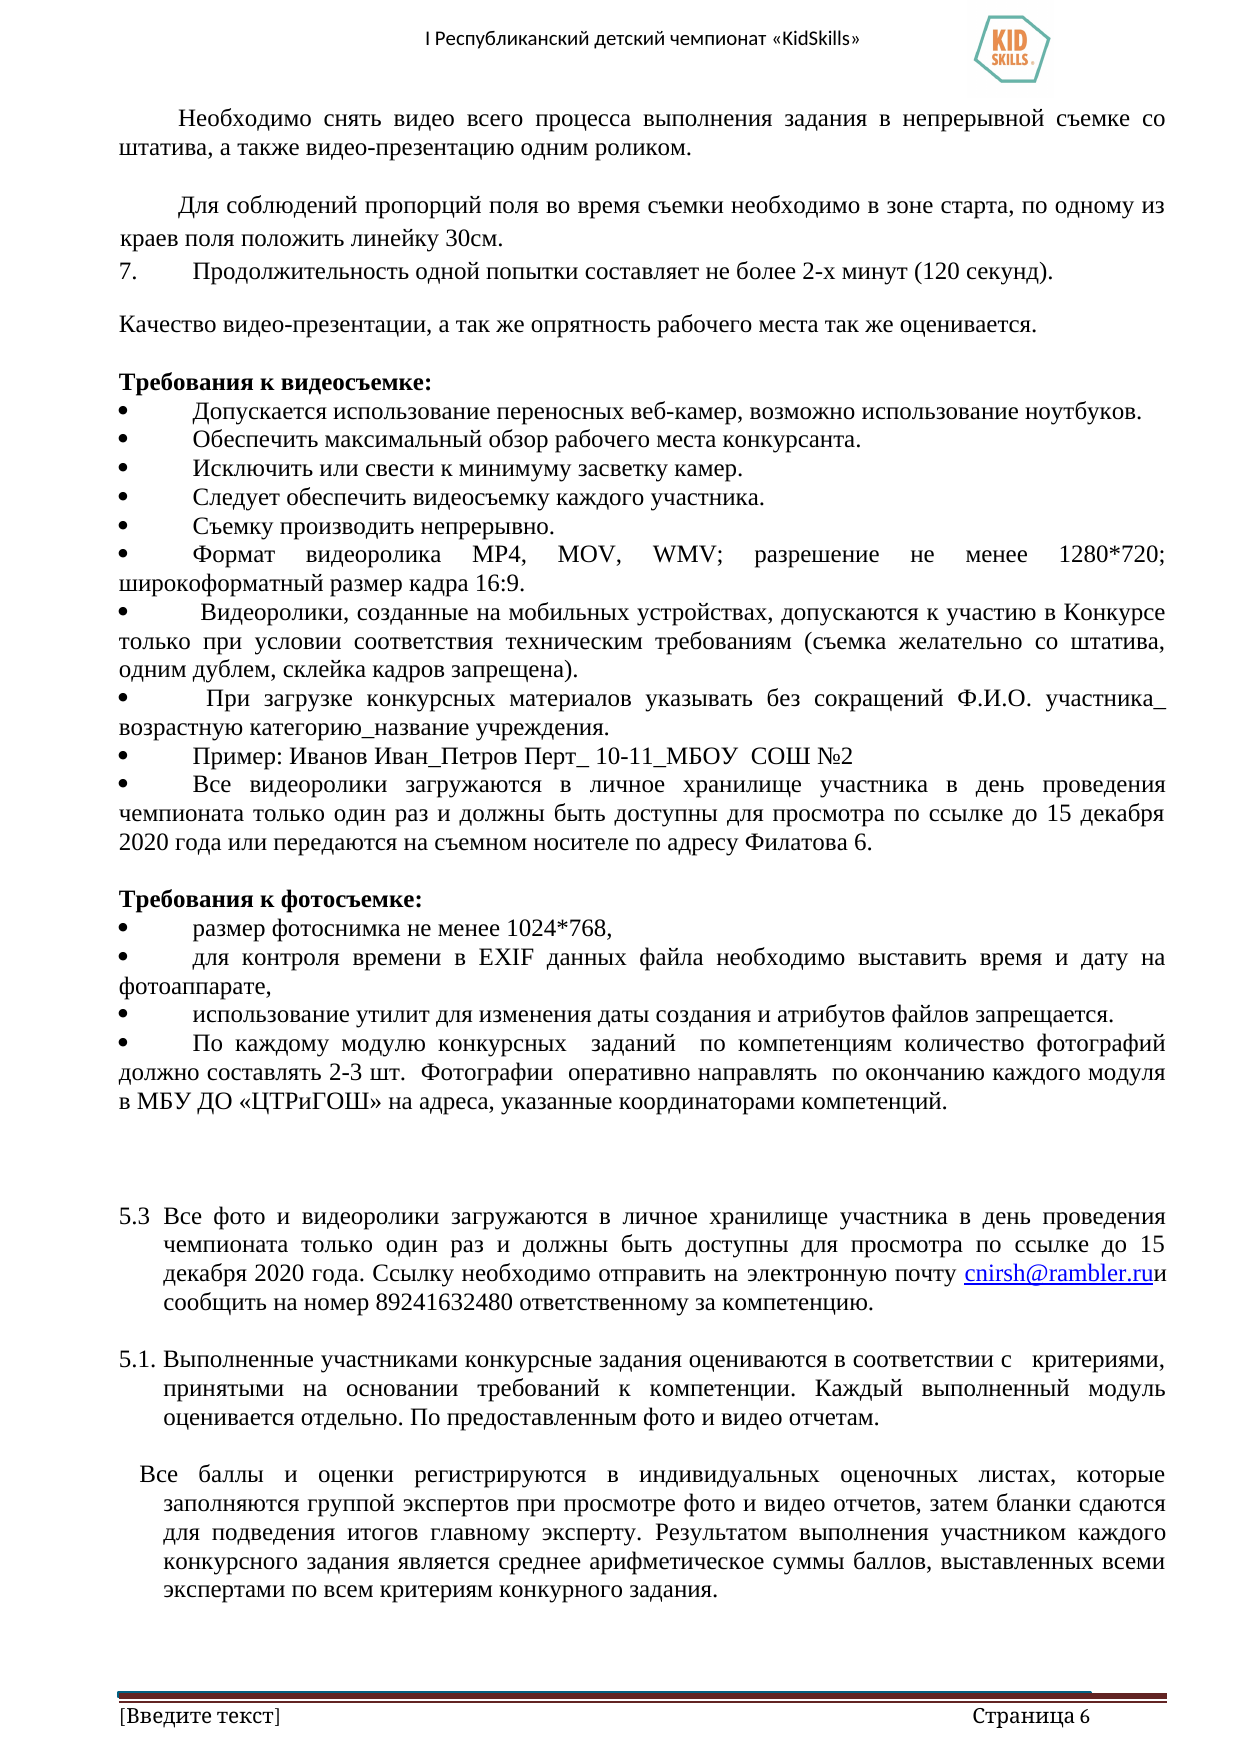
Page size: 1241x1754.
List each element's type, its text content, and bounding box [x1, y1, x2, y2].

list Допускается использование переносных веб-камер, возможно использование ноутбуков. [119, 396, 1167, 424]
list Видеоролики, созданные на мобильных устройствах, допускаются к участию в Конкурсе только при условии соответствия техническим требованиям (съемка желательно со штатива, одним дублем, склейка кадров запрещена). [119, 597, 1167, 683]
text Требования к фотосъемке: [119, 884, 1167, 913]
list Следует обеспечить видеосъемку каждого участника. [119, 482, 1167, 511]
text 5.3 Все фото и видеоролики загружаются в личное хранилище участника в день проведения чемпионата только один раз и должны быть доступны для просмотра по ссылке до 15 декабря 2020 года. Ссылку необходимо отправить на электронную почту cnirsh@rambler.ruи сообщить на номер 89241632480 ответственному за компетенцию. [119, 1201, 1167, 1316]
list Продолжительность одной попытки составляет не более 2-х минут (120 секунд). [119, 256, 1167, 284]
list Исключить или свести к минимуму засветку камер. [119, 453, 1167, 482]
picture [966, 0, 1054, 97]
text Требования к видеосъемке: [119, 367, 1167, 396]
text Качество видео-презентации, а так же опрятность рабочего места так же оценивается. [119, 309, 1167, 338]
list Все видеоролики загружаются в личное хранилище участника в день проведения чемпионата только один раз и должны быть доступны для просмотра по ссылке до 15 декабря 2020 года или передаются на съемном носителе по адресу Филатова 6. [119, 769, 1167, 856]
list Пример: Иванов Иван_Петров Перт_ 10-11_МБОУ СОШ №2 [119, 741, 1167, 769]
list размер фотоснимка не менее 1024*768, [119, 913, 1167, 942]
list использование утилит для изменения даты создания и атрибутов файлов запрещается. [119, 999, 1167, 1028]
list Съемку производить непрерывно. [119, 511, 1167, 539]
list Формат видеоролика MP4, MOV, WMV; разрешение не менее 1280*720; широкоформатный размер кадра 16:9. [119, 539, 1167, 597]
list для контроля времени в EXIF данных файла необходимо выставить время и дату на фотоаппарате, [119, 942, 1167, 999]
list Для соблюдений пропорций поля во время съемки необходимо в зоне старта, по одному из краев поля положить линейку 30см. [120, 190, 1167, 251]
list По каждому модулю конкурсных заданий по компетенциям количество фотографий должно составлять 2-3 шт. Фотографии оперативно направлять по окончанию каждого модуля в МБУ ДО «ЦТРиГОШ» на адреса, указанные координаторами компетенций. [119, 1028, 1167, 1114]
list При загрузке конкурсных материалов указывать без сокращений Ф.И.О. участника_ возрастную категорию_название учреждения. [119, 683, 1167, 741]
text Все баллы и оценки регистрируются в индивидуальных оценочных листах, которые заполняются группой экспертов при просмотре фото и видео отчетов, затем бланки сдаются для подведения итогов главному эксперту. Результатом выполнения участником каждого конкурсного задания является среднее арифметическое суммы баллов, выставленных всеми экспертами по всем критериям конкурного задания. [119, 1459, 1167, 1603]
list Обеспечить максимальный обзор рабочего места конкурсанта. [119, 424, 1167, 453]
text Необходимо снять видео всего процесса выполнения задания в непрерывной съемке со штатива, а также видео-презентацию одним роликом. [119, 103, 1167, 161]
text 5.1. Выполненные участниками конкурсные задания оцениваются в соответствии с критериями, принятыми на основании требований к компетенции. Каждый выполненный модуль оценивается отдельно. По предоставленным фото и видео отчетам. [119, 1344, 1167, 1431]
